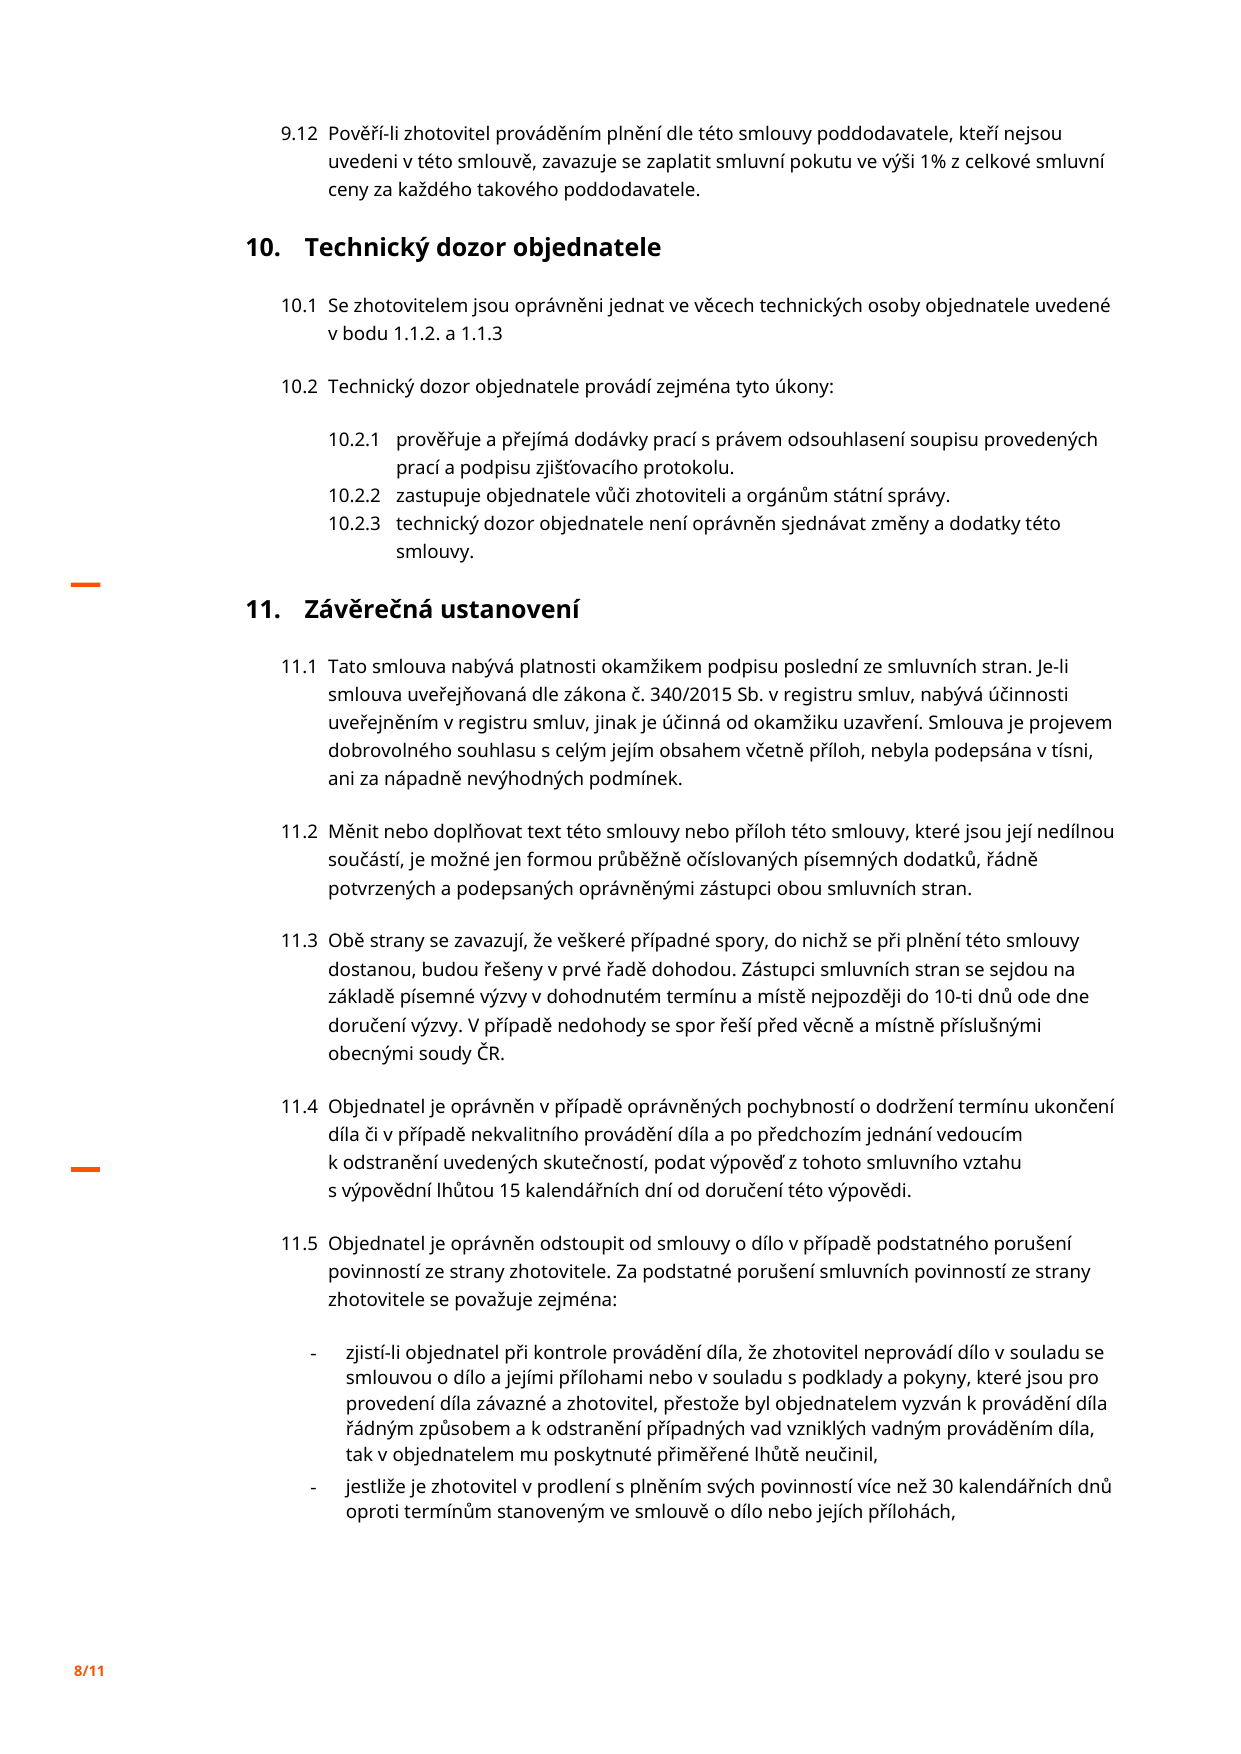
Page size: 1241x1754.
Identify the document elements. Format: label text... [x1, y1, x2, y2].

list zjistí-li objednatel při kontrole provádění díla, že zhotovitel neprovádí dílo v souladu se smlouvou o dílo a jejími přílohami nebo v souladu s podklady a pokyny, které jsou pro provedení díla závazné a zhotovitel, přestože byl objednatelem vyzván k provádění díla řádným způsobem a k odstranění případných vad vzniklých vadným prováděním díla, tak v objednatelem mu poskytnuté přiměřené lhůtě neučinil, [310, 1339, 1122, 1467]
list Objednatel je oprávněn odstoupit od smlouvy o dílo v případě podstatného porušení povinností ze strany zhotovitele. Za podstatné porušení smluvních povinností ze strany zhotovitele se považuje zejména: [281, 1230, 1122, 1312]
list Pověří-li zhotovitel prováděním plnění dle této smlouvy poddodavatele, kteří nejsou uvedeni v této smlouvě, zavazuje se zaplatit smluvní pokutu ve výši 1% z celkové smluvní ceny za každého takového poddodavatele. [281, 121, 1122, 202]
list technický dozor objednatele není oprávněn sjednávat změny a dodatky této smlouvy. [328, 510, 1122, 564]
list prověřuje a přejímá dodávky prací s právem odsouhlasení soupisu provedených prací a podpisu zjišťovacího protokolu. [328, 426, 1122, 480]
list Objednatel je oprávněn v případě oprávněných pochybností o dodržení termínu ukončení díla či v případě nekvalitního provádění díla a po předchozím jednání vedoucím k odstranění uvedených skutečností, podat výpověď z tohoto smluvního vztahu s výpovědní lhůtou 15 kalendářních dní od doručení této výpovědi. [281, 1093, 1122, 1202]
list Technický dozor objednatele provádí zejména tyto úkony: [281, 373, 1122, 399]
list Tato smlouva nabývá platnosti okamžikem podpisu poslední ze smluvních stran. Je-li smlouva uveřejňovaná dle zákona č. 340/2015 Sb. v registru smluv, nabývá účinnosti uveřejněním v registru smluv, jinak je účinná od okamžiku uzavření. Smlouva je projevem dobrovolného souhlasu s celým jejím obsahem včetně příloh, nebyla podepsána v tísni, ani za nápadně nevýhodných podmínek. [281, 654, 1122, 791]
list Obě strany se zavazují, že veškeré případné spory, do nichž se při plnění této smlouvy dostanou, budou řešeny v prvé řadě dohodou. Zástupci smluvních stran se sejdou na základě písemné výzvy v dohodnutém termínu a místě nejpozději do 10-ti dnů ode dne doručení výzvy. V případě nedohody se spor řeší před věcně a místně příslušnými obecnými soudy ČR. [281, 928, 1122, 1065]
list Měnit nebo doplňovat text této smlouvy nebo příloh této smlouvy, které jsou její nedílnou součástí, je možné jen formou průběžně očíslovaných písemných dodatků, řádně potvrzených a podepsaných oprávněnými zástupci obou smluvních stran. [281, 819, 1122, 900]
list Technický dozor objednatele [245, 230, 1122, 264]
list jestliže je zhotovitel v prodlení s plněním svých povinností více než 30 kalendářních dnů oproti termínům stanoveným ve smlouvě o dílo nebo jejích přílohách, [310, 1473, 1122, 1524]
list Se zhotovitelem jsou oprávněni jednat ve věcech technických osoby objednatele uvedené v bodu 1.1.2. a 1.1.3 [281, 292, 1122, 346]
list Závěrečná ustanovení [245, 591, 1122, 625]
list zastupuje objednatele vůči zhotoviteli a orgánům státní správy. [328, 482, 1122, 508]
